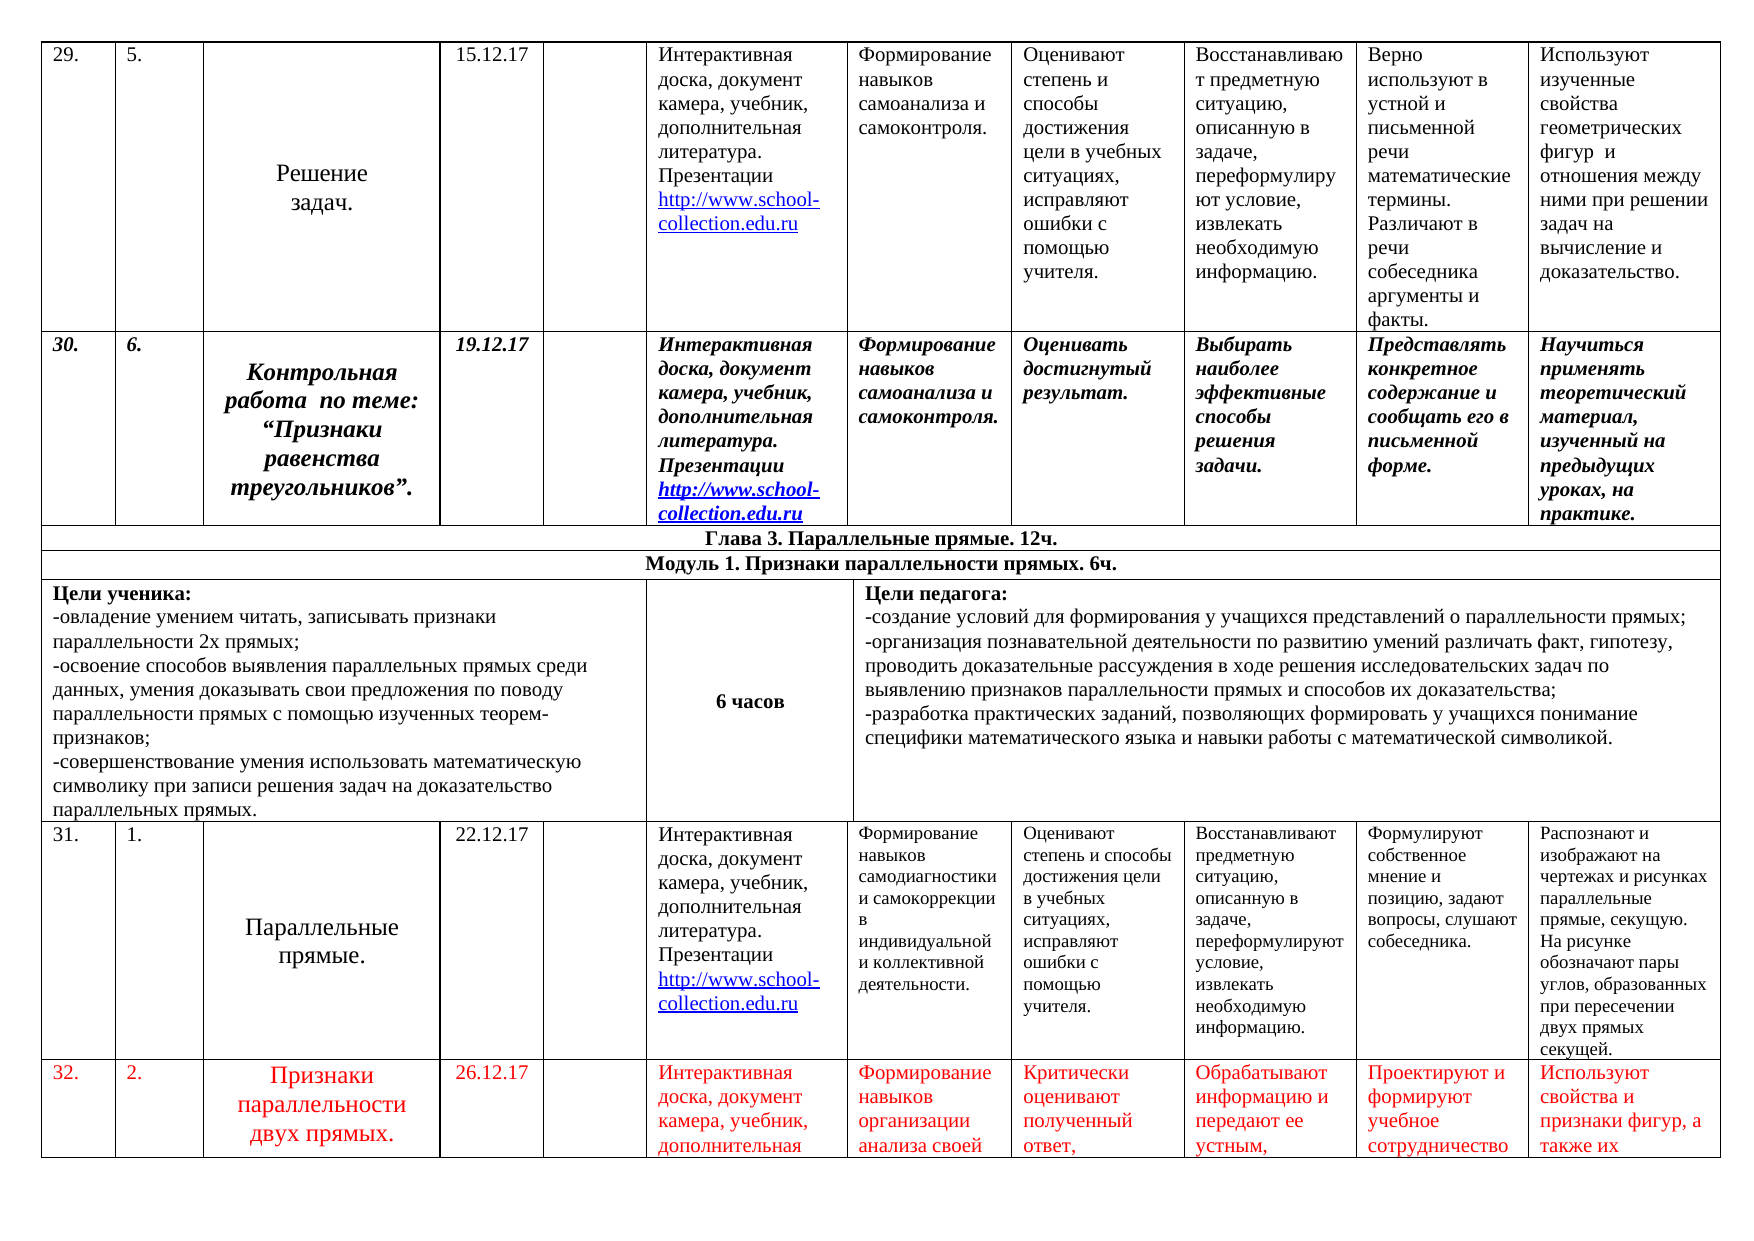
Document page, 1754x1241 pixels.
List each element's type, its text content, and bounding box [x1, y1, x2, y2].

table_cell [204, 1060, 439, 1157]
table_cell 6 часов [647, 580, 853, 821]
table_cell 26.12.17 [441, 1060, 543, 1157]
table_cell Верно используют в устной и письменной речи математические термины. Различают в речи собеседника аргументы и факты. [1357, 43, 1528, 331]
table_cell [1357, 1060, 1528, 1157]
table_cell Формирование навыков самоанализа и самоконтроля. [848, 332, 1011, 525]
table_cell [42, 822, 115, 1059]
table_cell Восстанавливают предметную ситуацию, описанную в задаче, переформулируют условие, извлекать необходимую информацию. [1185, 822, 1356, 1059]
table_cell Контрольная работа по теме: “Признаки равенства треугольников”. [204, 332, 439, 525]
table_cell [647, 1060, 847, 1157]
table_cell Оценивают степень и способы достижения цели в учебных ситуациях, исправляют ошибки с помощью учителя. [1012, 43, 1184, 331]
table_cell Распознают и изображают на чертежах и рисунках параллельные прямые, секущую. На рисунке обозначают пары углов, образованных при пересечении двух прямых секущей. [1529, 822, 1720, 1059]
table_cell Интерактивная доска, документ камера, учебник, дополнительная литература. Презентации http://www.school-collection.edu.ru [647, 822, 847, 1059]
table_cell 22.12.17 [441, 822, 543, 1059]
table_cell [116, 332, 203, 525]
table_cell [42, 332, 115, 525]
table_cell [116, 1060, 203, 1157]
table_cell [848, 1060, 1011, 1157]
table_cell [544, 332, 646, 525]
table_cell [1529, 1060, 1720, 1157]
table_cell [42, 43, 115, 331]
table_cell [647, 43, 847, 331]
table_cell Представлять конкретное содержание и сообщать его в письменной форме. [1357, 332, 1528, 525]
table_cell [1185, 1060, 1356, 1157]
table_cell Интерактивная доска, документ камера, учебник, дополнительная литература. Презентации http://www.school-collection.edu.ru [647, 332, 847, 525]
table_cell Оценивать достигнутый результат. [1012, 332, 1184, 525]
table_cell Решение задач. [204, 43, 439, 331]
table_cell [42, 1060, 115, 1157]
table_cell [116, 43, 203, 331]
table_cell [544, 43, 646, 331]
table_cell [1012, 1060, 1184, 1157]
table_cell 15.12.17 [441, 43, 543, 331]
table_cell Цели педагога: -создание условий для формирования у учащихся представлений о параллельности прямых; -организация познавательной деятельности по развитию умений различать факт, гипотезу, проводить доказательные рассуждения в ходе решения исследовательских задач по выявлению признаков параллельности прямых и способов их доказательства; -разработка практических заданий, позволяющих формировать у учащихся понимание специфики математического языка и навыки работы с математической символикой. [854, 580, 1720, 821]
table_cell Цели ученика: -овладение умением читать, записывать признаки параллельности 2х прямых; -освоение способов выявления параллельных прямых среди данных, умения доказывать свои предложения по поводу параллельности прямых с помощью изученных теорем-признаков; -совершенствование умения использовать математическую символику при записи решения задач на доказательство параллельных прямых. [42, 580, 646, 821]
table_cell 19.12.17 [441, 332, 543, 525]
table_cell Параллельные прямые. [204, 822, 439, 1059]
table_cell Оценивают степень и способы достижения цели в учебных ситуациях, исправляют ошибки с помощью учителя. [1012, 822, 1184, 1059]
table_cell [544, 822, 646, 1059]
table_cell Научиться применять теоретический материал, изученный на предыдущих уроках, на практике. [1529, 332, 1720, 525]
table_cell Формирование навыков самодиагностики и самокоррекции в индивидуальной и коллективной деятельности. [848, 822, 1011, 1059]
table_cell Глава 3. Параллельные прямые. 12ч. [42, 526, 1720, 550]
table_cell Выбирать наиболее эффективные способы решения задачи. [1185, 332, 1356, 525]
table_cell [116, 822, 203, 1059]
table_cell Используют изученные свойства геометрических фигур и отношения между ними при решении задач на вычисление и доказательство. [1529, 43, 1720, 331]
table_cell Формирование навыков самоанализа и самоконтроля. [848, 43, 1011, 331]
table_cell Модуль 1. Признаки параллельности прямых. 6ч. [42, 551, 1720, 579]
table_cell Формулируют собственное мнение и позицию, задают вопросы, слушают собеседника. [1357, 822, 1528, 1059]
table_cell Восстанавливают предметную ситуацию, описанную в задаче, переформулируют условие, извлекать необходимую информацию. [1185, 43, 1356, 331]
table_cell [544, 1060, 646, 1157]
